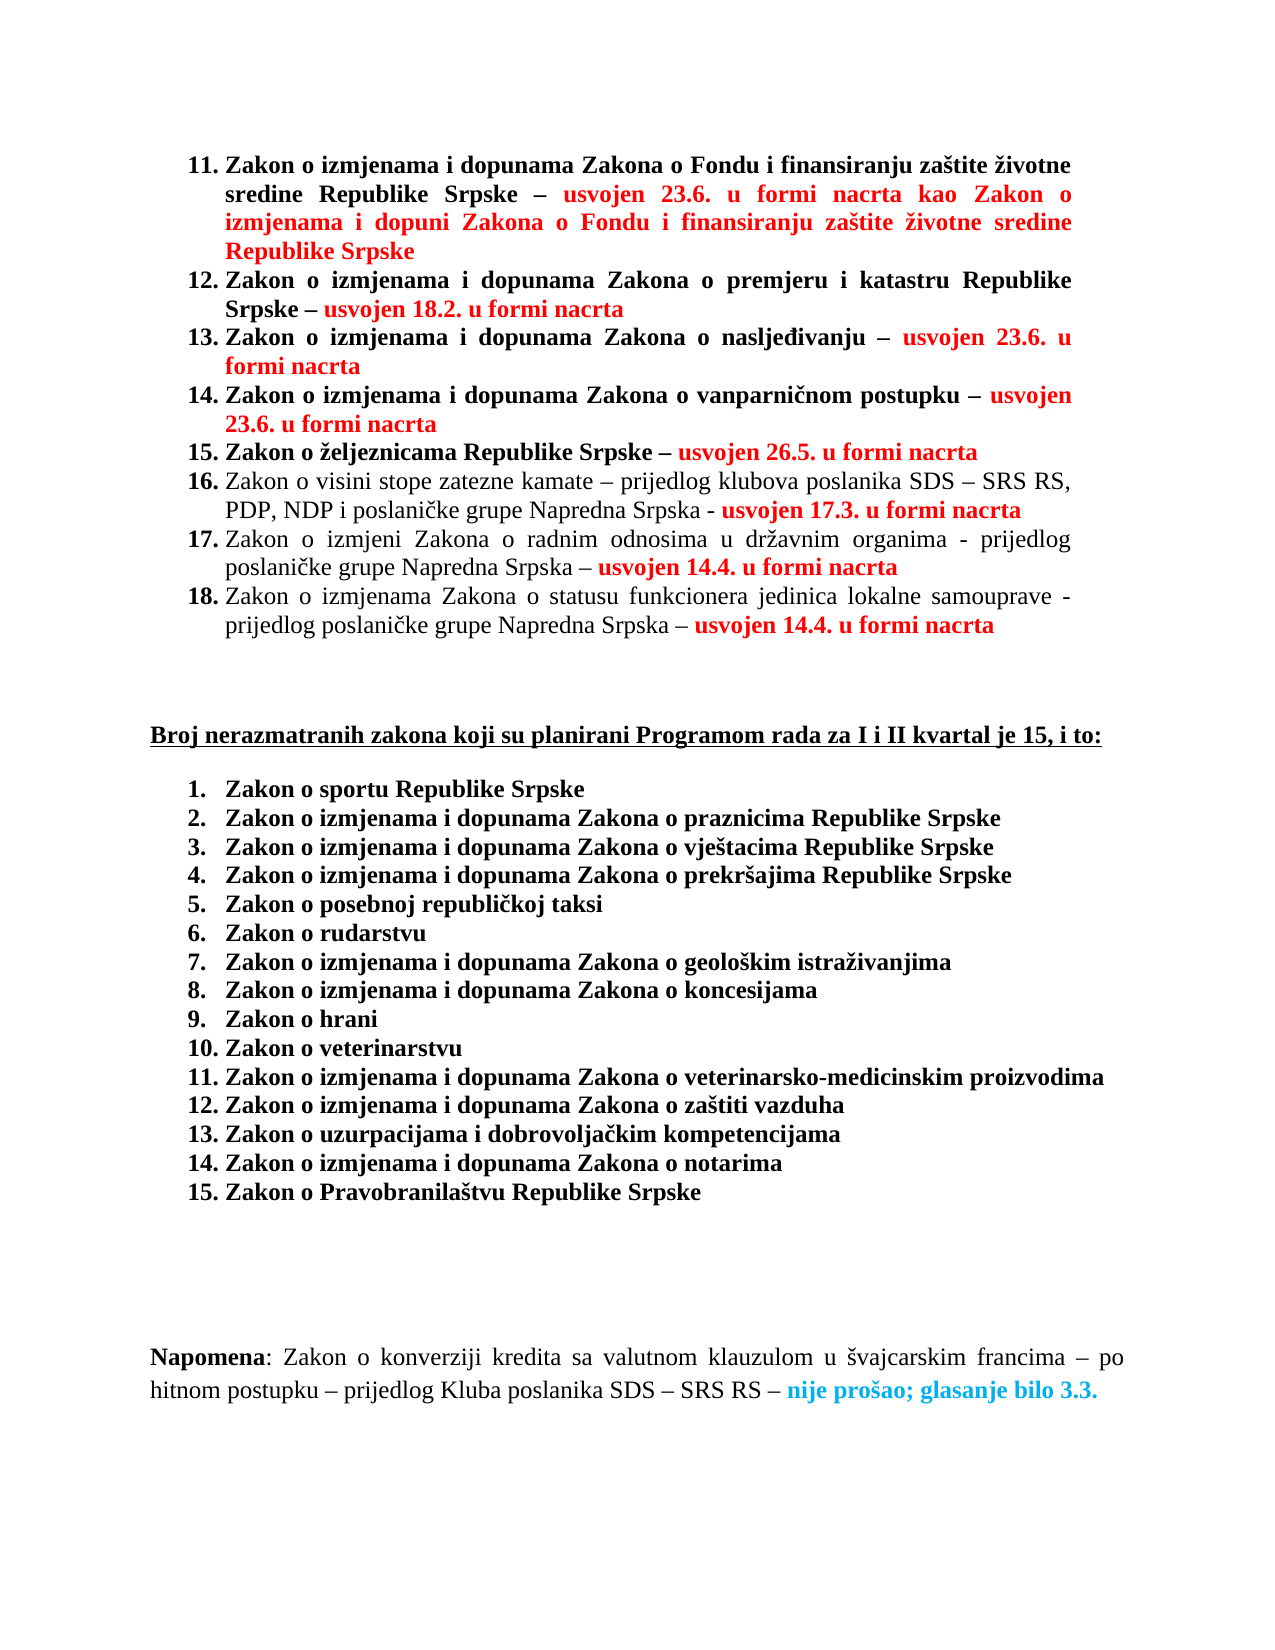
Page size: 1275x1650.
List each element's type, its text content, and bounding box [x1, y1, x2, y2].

list Zakon o izmjenama i dopunama Zakona o geološkim istraživanjima [187, 947, 1125, 976]
list Zakon o posebnoj republičkoj taksi [187, 889, 1125, 918]
list Zakon o sportu Republike Srpske [187, 774, 1125, 803]
list Zakon o izmjenama i dopunama Zakona o praznicima Republike Srpske [187, 803, 1125, 832]
list Zakon o izmjenama i dopunama Zakona o prekršajima Republike Srpske [187, 861, 1125, 889]
list Zakon o izmjenama i dopunama Zakona o vještacima Republike Srpske [187, 832, 1125, 861]
list Zakon o željeznicama Republike Srpske – usvojen 26.5. u formi nacrta [187, 437, 1072, 466]
list Zakon o visini stope zatezne kamate – prijedlog klubova poslanika SDS – SRS RS, PDP, NDP i poslaničke grupe Napredna Srpska - usvojen 17.3. u formi nacrta [187, 466, 1072, 524]
list Zakon o izmjenama i dopunama Zakona o koncesijama [187, 976, 1125, 1004]
list Zakon o izmjenama Zakona o statusu funkcionera jedinica lokalne samouprave - prijedlog poslaničke grupe Napredna Srpska – usvojen 14.4. u formi nacrta [187, 581, 1072, 639]
text Broj nerazmatranih zakona koji su planirani Programom rada za I i II kvartal je 15, i to: [150, 721, 1125, 749]
list Zakon o izmjenama i dopunama Zakona o nasljeđivanju – usvojen 23.6. u formi nacrta [187, 322, 1072, 380]
list Zakon o hrani [187, 1004, 1125, 1033]
list Zakon o izmjenama i dopunama Zakona o premjeru i katastru Republike Srpske – usvojen 18.2. u formi nacrta [187, 265, 1072, 322]
list Zakon o uzurpacijama i dobrovoljačkim kompetencijama [187, 1119, 1125, 1148]
list Zakon o izmjenama i dopunama Zakona o Fondu i finansiranju zaštite životne sredine Republike Srpske – usvojen 23.6. u formi nacrta kao Zakon o izmjenama i dopuni Zakona o Fondu i finansiranju zaštite životne sredine Republike Srpske [187, 150, 1072, 265]
list Zakon o izmjenama i dopunama Zakona o veterinarsko-medicinskim proizvodima [187, 1062, 1125, 1091]
list Zakon o rudarstvu [187, 918, 1125, 947]
list Zakon o izmjenama i dopunama Zakona o vanparničnom postupku – usvojen 23.6. u formi nacrta [187, 380, 1072, 437]
list Zakon o izmjenama i dopunama Zakona o zaštiti vazduha [187, 1091, 1125, 1119]
list Zakon o izmjeni Zakona o radnim odnosima u državnim organima - prijedlog poslaničke grupe Napredna Srpska – usvojen 14.4. u formi nacrta [187, 524, 1072, 581]
list Zakon o veterinarstvu [187, 1033, 1125, 1062]
list Zakon o Pravobranilaštvu Republike Srpske [187, 1177, 1125, 1206]
list Zakon o izmjenama i dopunama Zakona o notarima [187, 1148, 1125, 1177]
text Napomena: Zakon o konverziji kredita sa valutnom klauzulom u švajcarskim francima – po hitnom postupku – prijedlog Kluba poslanika SDS – SRS RS – nije prošao; glasanje bilo 3.3. [150, 1342, 1125, 1404]
